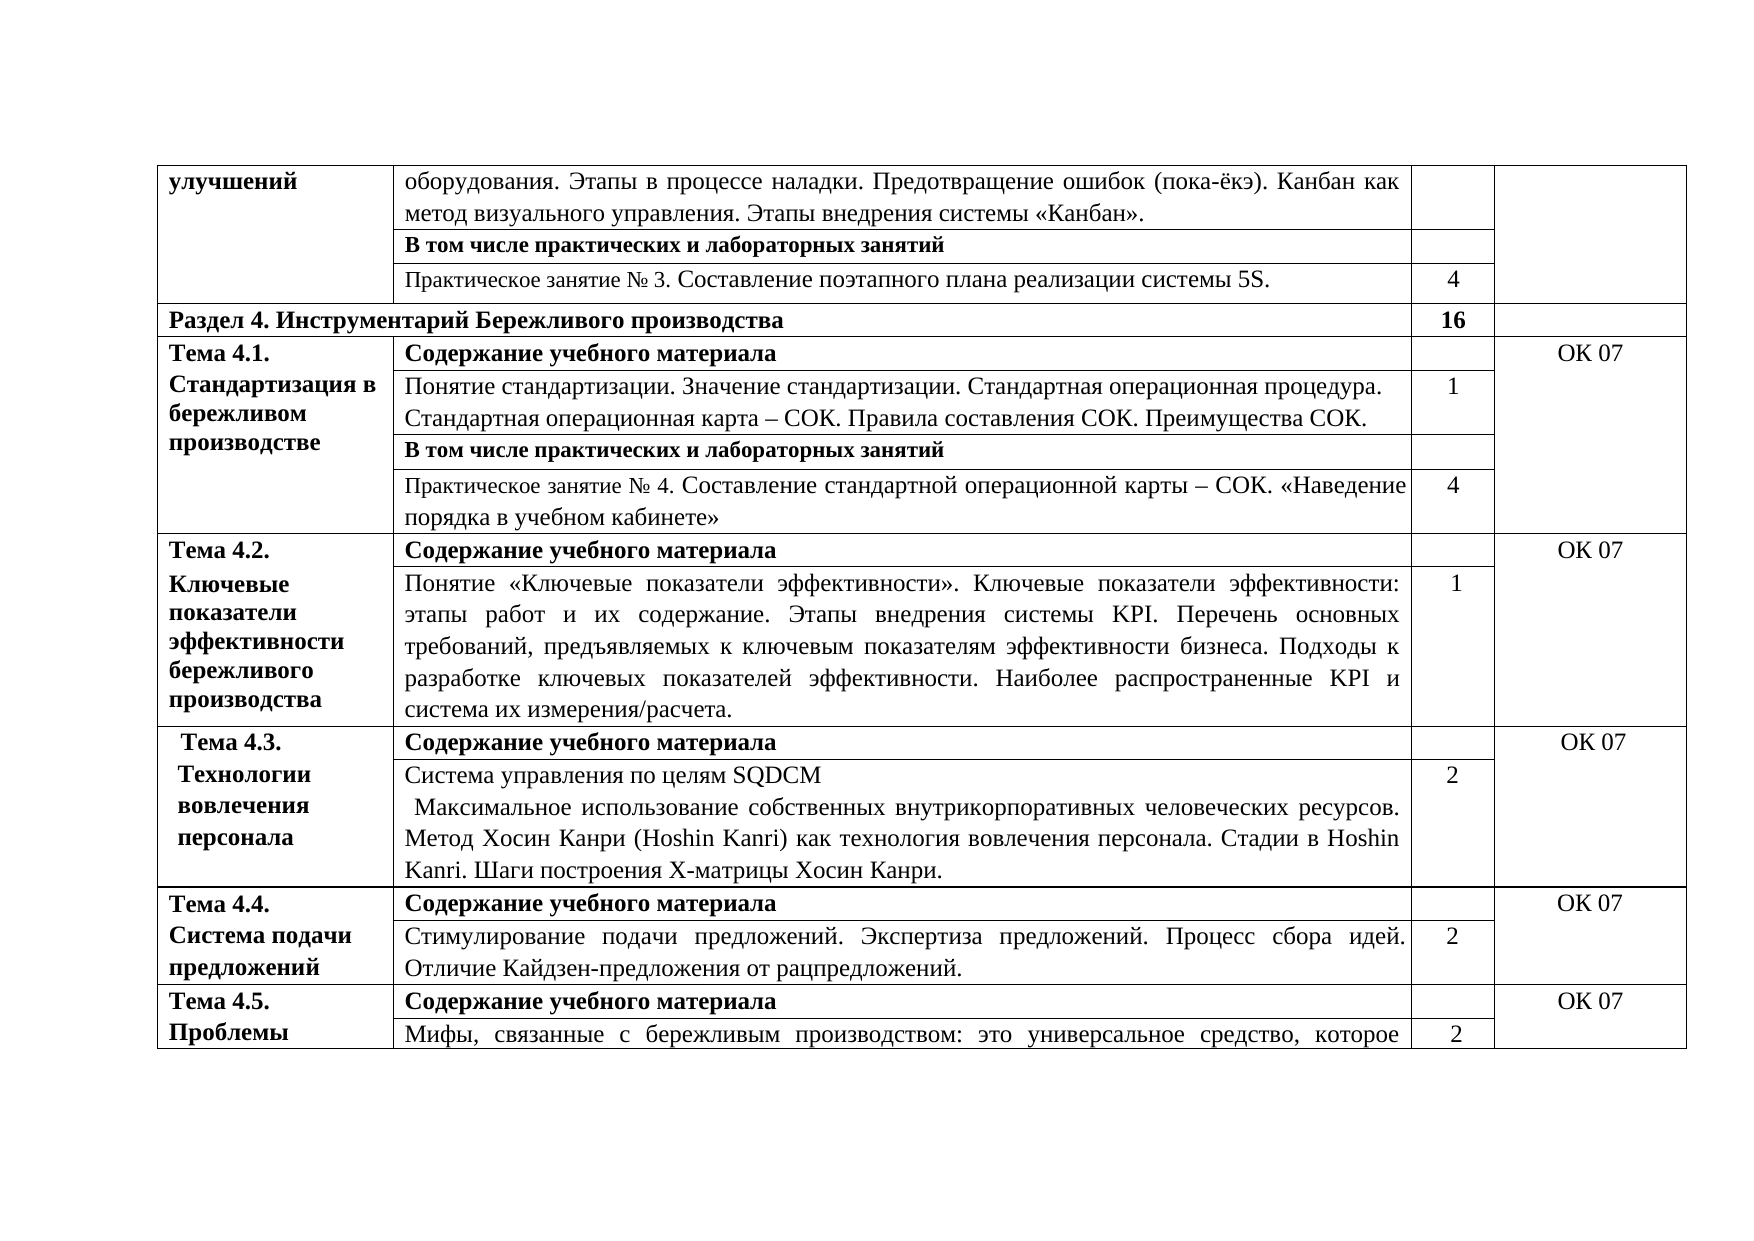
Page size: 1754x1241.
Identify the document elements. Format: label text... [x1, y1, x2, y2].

table_cell Понятие «Ключевые показатели эффективности». Ключевые показатели эффективности: этапы работ и их содержание. Этапы внедрения системы KPI. Перечень основных требований, предъявляемых к ключевым показателям эффективности бизнеса. Подходы к разработке ключевых показателей эффективности. Наиболее распространенные KPI и система их измерения/расчета. [394, 567, 1411, 726]
table_cell В том числе практических и лабораторных занятий [394, 230, 1411, 263]
table_cell ОК 07 [1495, 337, 1686, 533]
table_cell В том числе практических и лабораторных занятий [394, 435, 1411, 468]
table_cell 1 [1412, 567, 1494, 726]
table_cell Система управления по целям SQDCM Максимальное использование собственных внутрикорпоративных человеческих ресурсов. Метод Хосин Канри (Hoshin Kanri) как технология вовлечения персонала. Стадии в Hoshin Kanri. Шаги построения Х-матрицы Хосин Канри. [394, 760, 1411, 886]
table_cell ОК 07 [1495, 888, 1686, 984]
table_cell [1412, 985, 1494, 1017]
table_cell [394, 166, 1411, 229]
table_cell Стимулирование подачи предложений. Экспертиза предложений. Процесс сбора идей. Отличие Кайдзен-предложения от рацпредложений. [394, 921, 1411, 984]
table_cell Тема 4.3. Технологии вовлечения персонала [158, 727, 393, 886]
table_cell ОК 07 [1495, 727, 1686, 886]
table_cell [1412, 727, 1494, 759]
table_cell Содержание учебного материала [394, 534, 1411, 566]
table_cell [1412, 230, 1494, 263]
table_cell [1495, 304, 1686, 336]
table_cell 2 [1412, 760, 1494, 886]
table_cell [394, 1019, 1411, 1048]
table_cell 2 [1412, 1019, 1494, 1048]
table_cell Раздел 4. Инструментарий Бережливого производства [158, 304, 1411, 336]
table_cell 2 [1412, 921, 1494, 984]
table_cell Тема 4.5. Проблемы внедрения бережливого производства в России [158, 985, 393, 1048]
table_cell ОК 07 [1495, 985, 1686, 1048]
table_cell 1 [1412, 166, 1494, 229]
table_cell Содержание учебного материала [394, 337, 1411, 369]
table_cell 1 [1412, 371, 1494, 434]
table_cell Содержание учебного материала [394, 985, 1411, 1017]
table_cell Тема 4.2. Ключевые показатели эффективности бережливого производства [158, 534, 393, 726]
table_cell 4 [1412, 470, 1494, 533]
table_cell Практическое занятие № 3. Составление поэтапного плана реализации системы 5S. [394, 264, 1411, 303]
table_cell Содержание учебного материала [394, 888, 1411, 920]
table_cell Практическое занятие № 4. Составление стандартной операционной карты – СОК. «Наведение порядка в учебном кабинете» [394, 470, 1411, 533]
table_cell [1412, 534, 1494, 566]
table_cell [1412, 888, 1494, 920]
table_cell Тема 4.4. Система подачи предложений [158, 888, 393, 984]
table_cell 16 [1412, 304, 1494, 336]
table_cell [1412, 337, 1494, 369]
table_cell Тема 4.1. Стандартизация в бережливом производстве [158, 337, 393, 533]
table_cell Понятие стандартизации. Значение стандартизации. Стандартная операционная процедура. Стандартная операционная карта – СОК. Правила составления СОК. Преимущества СОК. [394, 371, 1411, 434]
table_cell 4 [1412, 264, 1494, 303]
table_cell Содержание учебного материала [394, 727, 1411, 759]
table_cell ОК 07 [1495, 534, 1686, 726]
table_cell [1412, 435, 1494, 468]
